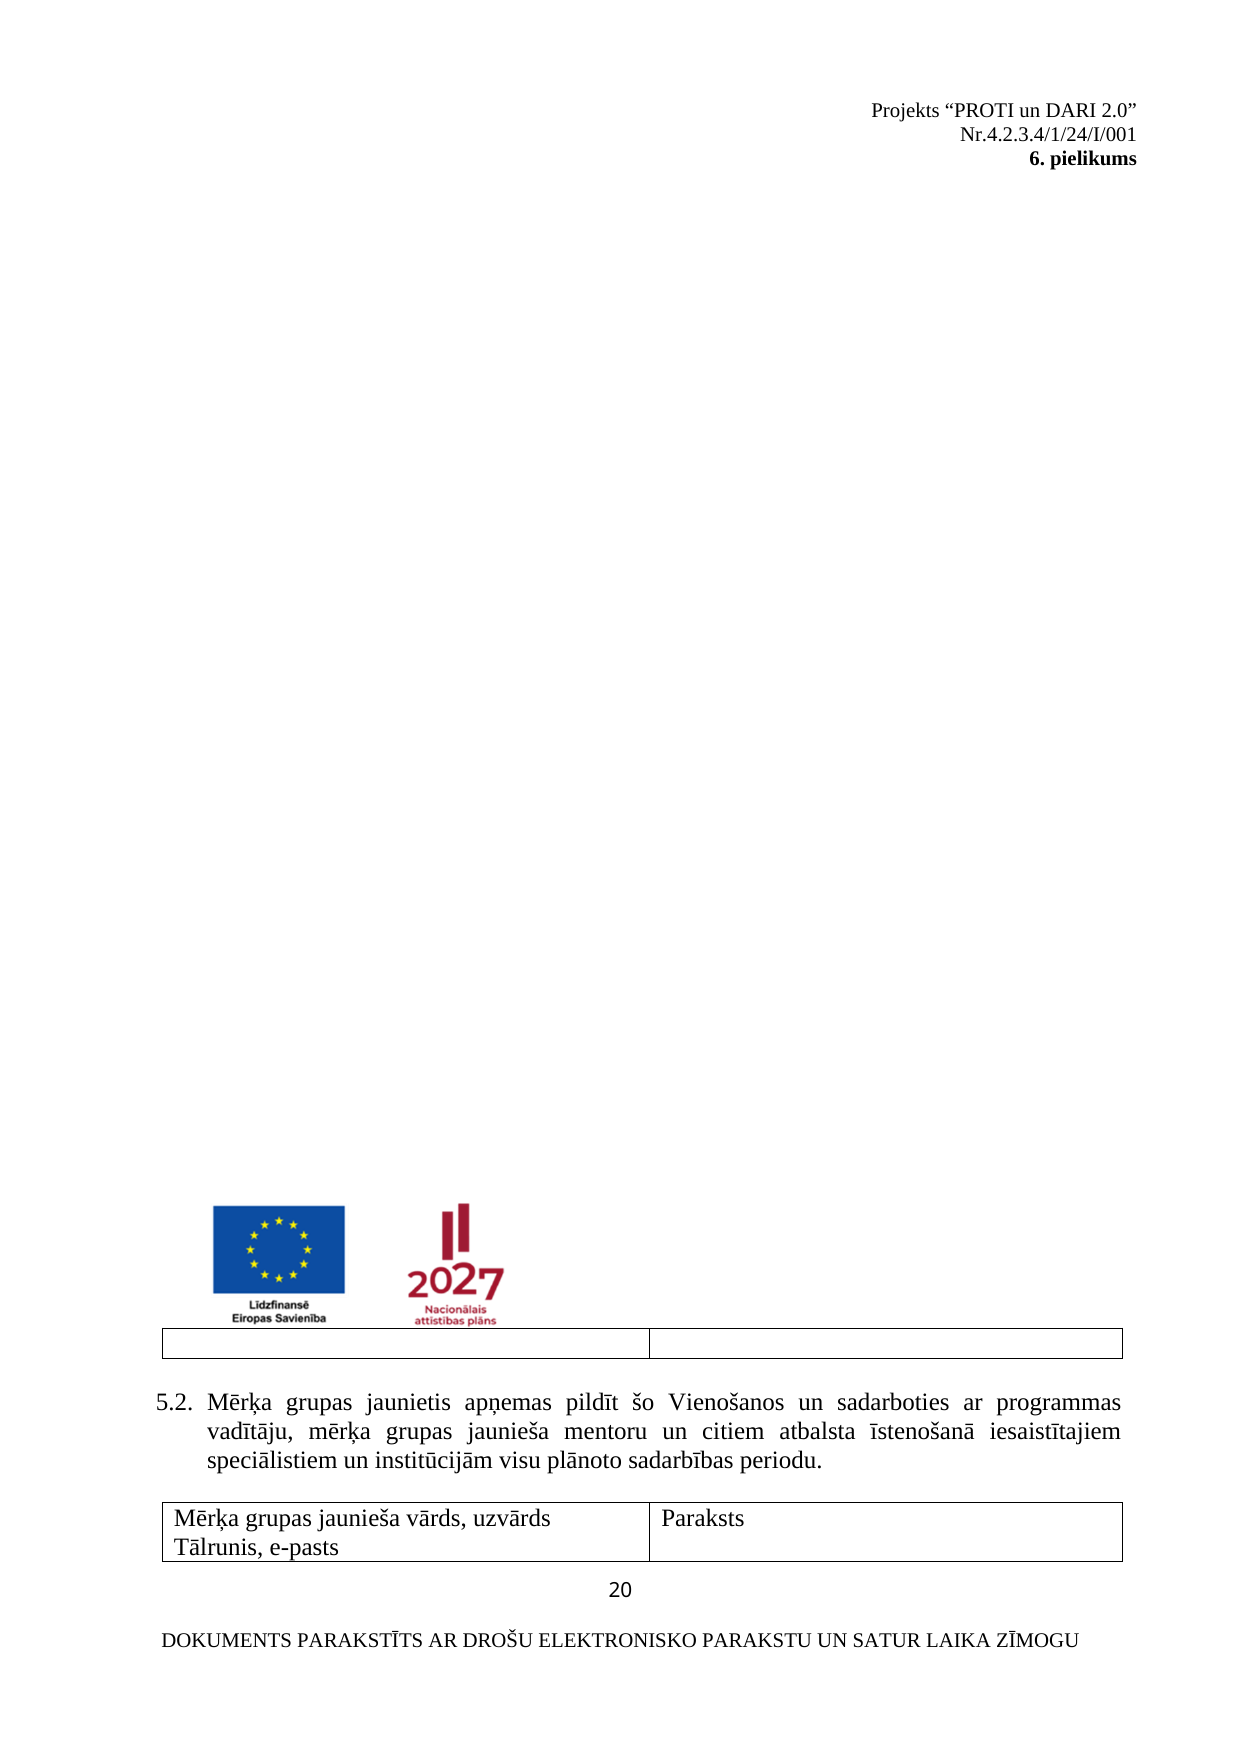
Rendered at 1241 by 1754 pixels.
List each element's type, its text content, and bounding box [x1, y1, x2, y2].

list Mērķa grupas jaunietis apņemas pildīt šo Vienošanos un sadarboties ar programmas vadītāju, mērķa grupas jaunieša mentoru un citiem atbalsta īstenošanā iesaistītajiem speciālistiem un institūcijām visu plānoto sadarbības periodu. [156, 1387, 1122, 1473]
table_cell [650, 1329, 1122, 1357]
table_header Paraksts [650, 1503, 1122, 1561]
picture [207, 1200, 507, 1328]
table_cell [163, 1329, 649, 1357]
table_header Mērķa grupas jaunieša vārds, uzvārds Tālrunis, e-pasts [163, 1503, 649, 1561]
